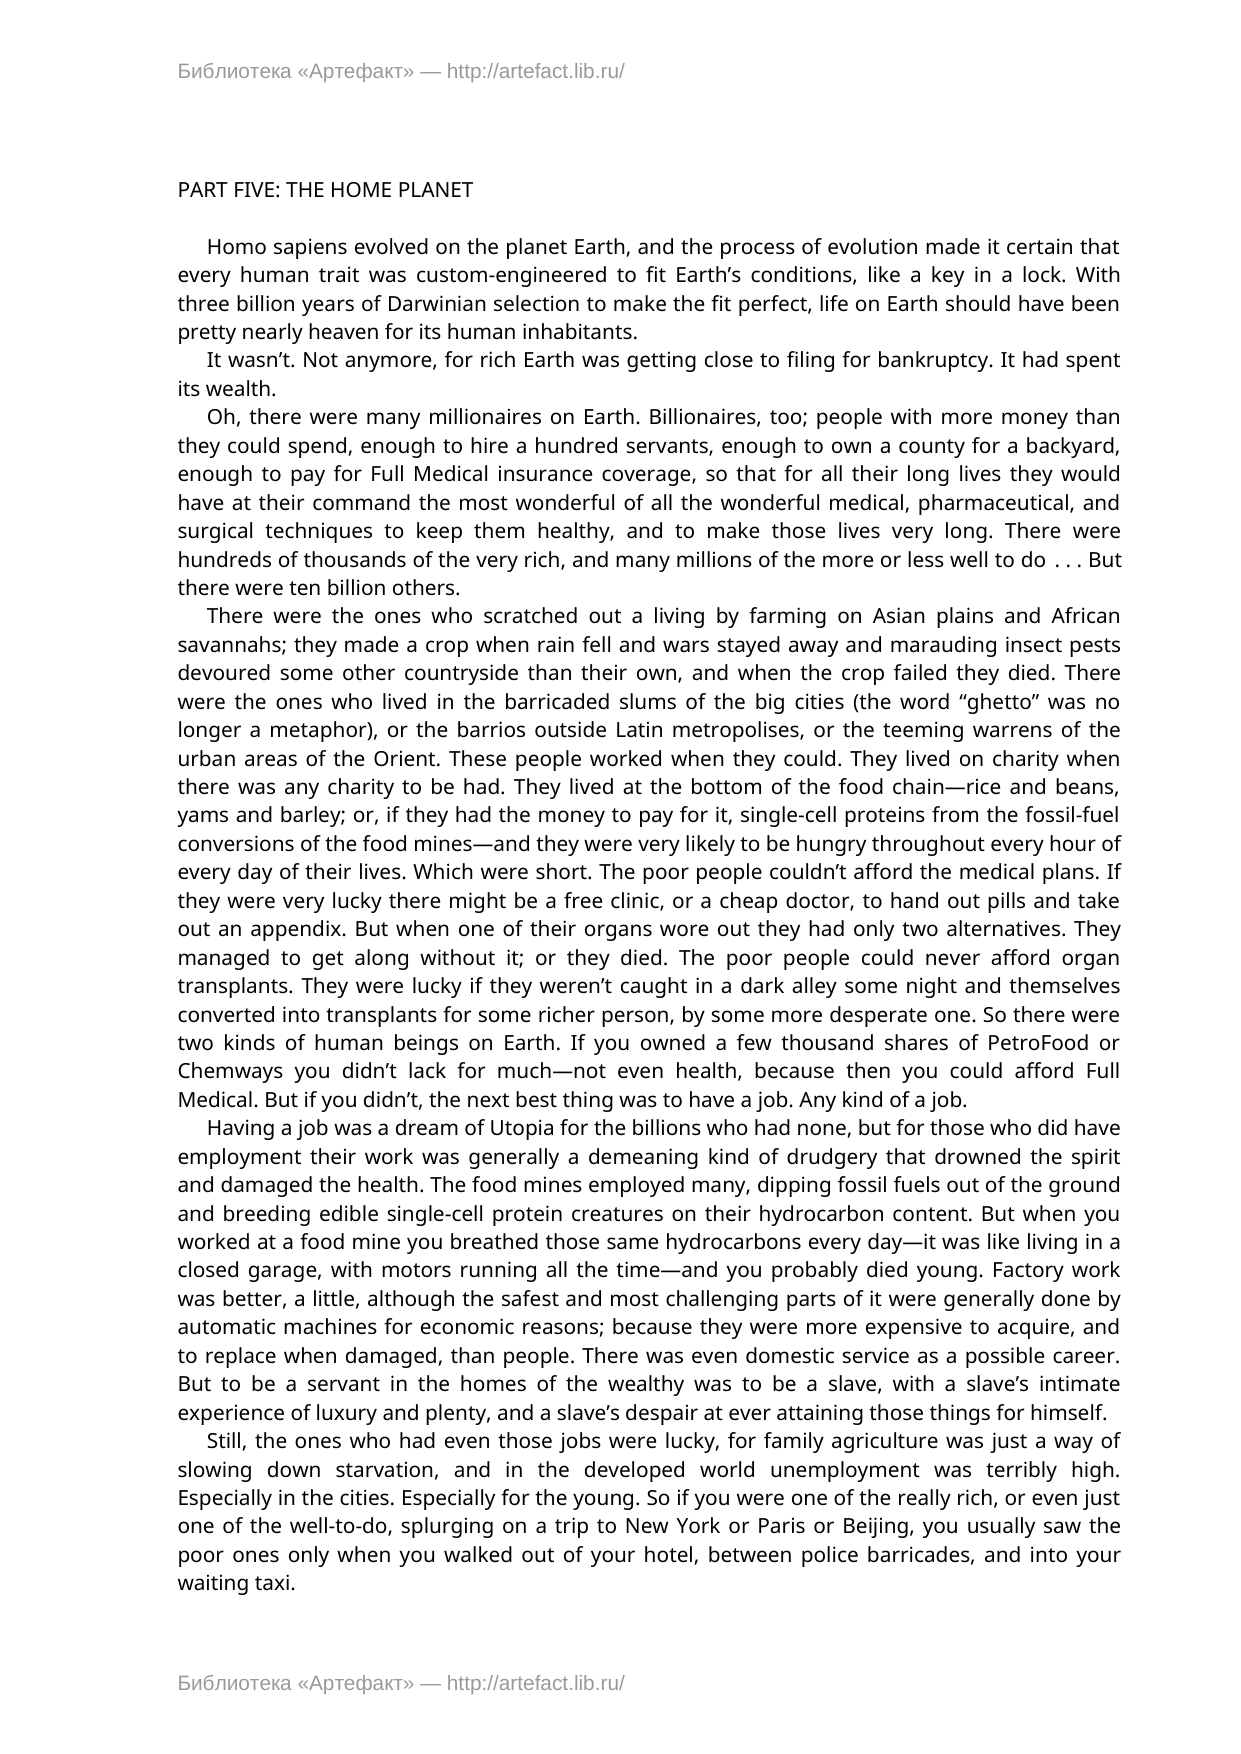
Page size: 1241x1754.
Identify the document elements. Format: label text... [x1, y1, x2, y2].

text It wasn’t. Not anymore, for rich Earth was getting close to filing for bankruptcy. It had spent its wealth. [177, 346, 1122, 402]
text Having a job was a dream of Utopia for the billions who had none, but for those who did have employment their work was generally a demeaning kind of drudgery that drowned the spirit and damaged the health. The food mines employed many, dipping fossil fuels out of the ground and breeding edible single-cell protein creatures on their hydrocarbon content. But when you worked at a food mine you breathed those same hydrocarbons every day—it was like living in a closed garage, with motors running all the time—and you probably died young. Factory work was better, a little, although the safest and most challenging parts of it were generally done by automatic machines for economic reasons; because they were more expensive to acquire, and to replace when damaged, than people. There was even domestic service as a possible career. But to be a servant in the homes of the wealthy was to be a slave, with a slave’s intimate experience of luxury and plenty, and a slave’s despair at ever attaining those things for himself. [177, 1113, 1122, 1426]
text Oh, there were many millionaires on Earth. Billionaires, too; people with more money than they could spend, enough to hire a hundred servants, enough to own a county for a backyard, enough to pay for Full Medical insurance coverage, so that for all their long lives they would have at their command the most wonderful of all the wonderful medical, pharmaceutical, and surgical techniques to keep them healthy, and to make those lives very long. There were hundreds of thousands of the very rich, and many millions of the more or less well to do . . . But there were ten billion others. [177, 402, 1122, 602]
text PART FIVE: THE HOME PLANET [177, 175, 1122, 203]
text There were the ones who scratched out a living by farming on Asian plains and African savannahs; they made a crop when rain fell and wars stayed away and marauding insect pests devoured some other countryside than their own, and when the crop failed they died. There were the ones who lived in the barricaded slums of the big cities (the word “ghetto” was no longer a metaphor), or the barrios outside Latin metropolises, or the teeming warrens of the urban areas of the Orient. These people worked when they could. They lived on charity when there was any charity to be had. They lived at the bottom of the food chain—rice and beans, yams and barley; or, if they had the money to pay for it, single-cell proteins from the fossil-fuel conversions of the food mines—and they were very likely to be hungry throughout every hour of every day of their lives. Which were short. The poor people couldn’t afford the medical plans. If they were very lucky there might be a free clinic, or a cheap doctor, to hand out pills and take out an appendix. But when one of their organs wore out they had only two alternatives. They managed to get along without it; or they died. The poor people could never afford organ transplants. They were lucky if they weren’t caught in a dark alley some night and themselves converted into transplants for some richer person, by some more desperate one. So there were two kinds of human beings on Earth. If you owned a few thousand shares of PetroFood or Chemways you didn’t lack for much—not even health, because then you could afford Full Medical. But if you didn’t, the next best thing was to have a job. Any kind of a job. [177, 602, 1122, 1113]
text Still, the ones who had even those jobs were lucky, for family agriculture was just a way of slowing down starvation, and in the developed world unemployment was terribly high. Especially in the cities. Especially for the young. So if you were one of the really rich, or even just one of the well-to-do, splurging on a trip to New York or Paris or Beijing, you usually saw the poor ones only when you walked out of your hotel, between police barricades, and into your waiting taxi. [177, 1426, 1122, 1597]
text Homo sapiens evolved on the planet Earth, and the process of evolution made it certain that every human trait was custom-engineered to fit Earth’s conditions, like a key in a lock. With three billion years of Darwinian selection to make the fit perfect, life on Earth should have been pretty nearly heaven for its human inhabitants. [177, 232, 1122, 346]
